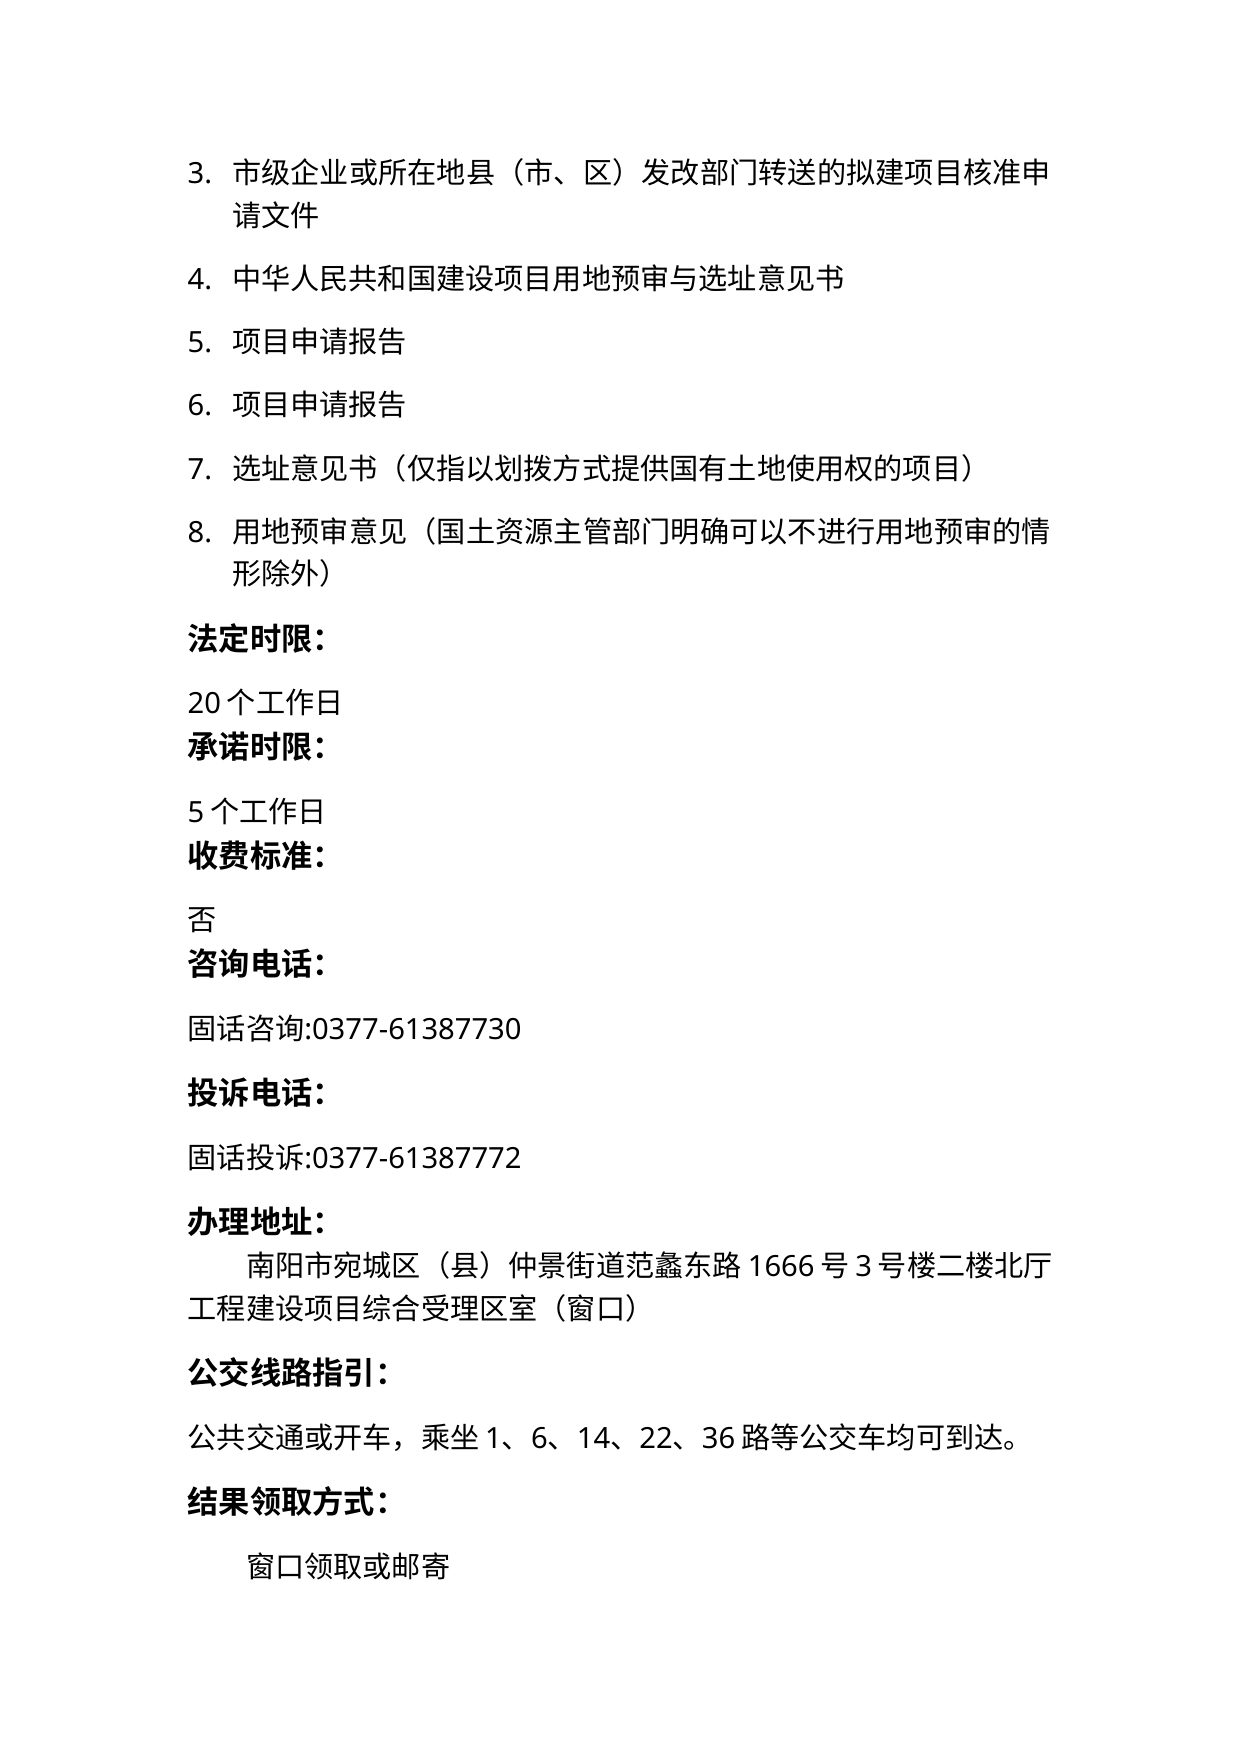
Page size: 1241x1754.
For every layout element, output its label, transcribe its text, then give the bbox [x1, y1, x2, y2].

text 咨询电话： [187, 939, 1053, 984]
list 选址意见书（仅指以划拨方式提供国有土地使用权的项目） [187, 445, 1053, 488]
list 项目申请报告 [187, 319, 1053, 361]
text 收费标准： [187, 831, 1053, 876]
text 公共交通或开车，乘坐1、6、14、22、36路等公交车均可到达。 [187, 1414, 1053, 1457]
text 承诺时限： [187, 722, 1053, 768]
text 20个工作日 [187, 680, 1053, 722]
text 窗口领取或邮寄 [187, 1544, 1053, 1586]
text 5个工作日 [187, 788, 1053, 831]
list 中华人民共和国建设项目用地预审与选址意见书 [187, 256, 1053, 298]
text 法定时限： [187, 614, 1053, 659]
list 用地预审意见（国土资源主管部门明确可以不进行用地预审的情形除外） [187, 508, 1053, 593]
text 固话咨询:0377-61387730 [187, 1005, 1053, 1048]
text 结果领取方式： [187, 1478, 1053, 1523]
text 否 [187, 897, 1053, 939]
list 项目申请报告 [187, 382, 1053, 424]
text 公交线路指引： [187, 1348, 1053, 1394]
text 固话投诉:0377-61387772 [187, 1134, 1053, 1177]
list 市级企业或所在地县（市、区）发改部门转送的拟建项目核准申请文件 [187, 150, 1053, 235]
text 南阳市宛城区（县）仲景街道范蠡东路1666号3号楼二楼北厅工程建设项目综合受理区室（窗口） [187, 1243, 1053, 1328]
text 投诉电话： [187, 1068, 1053, 1114]
text 办理地址： [187, 1198, 1053, 1243]
